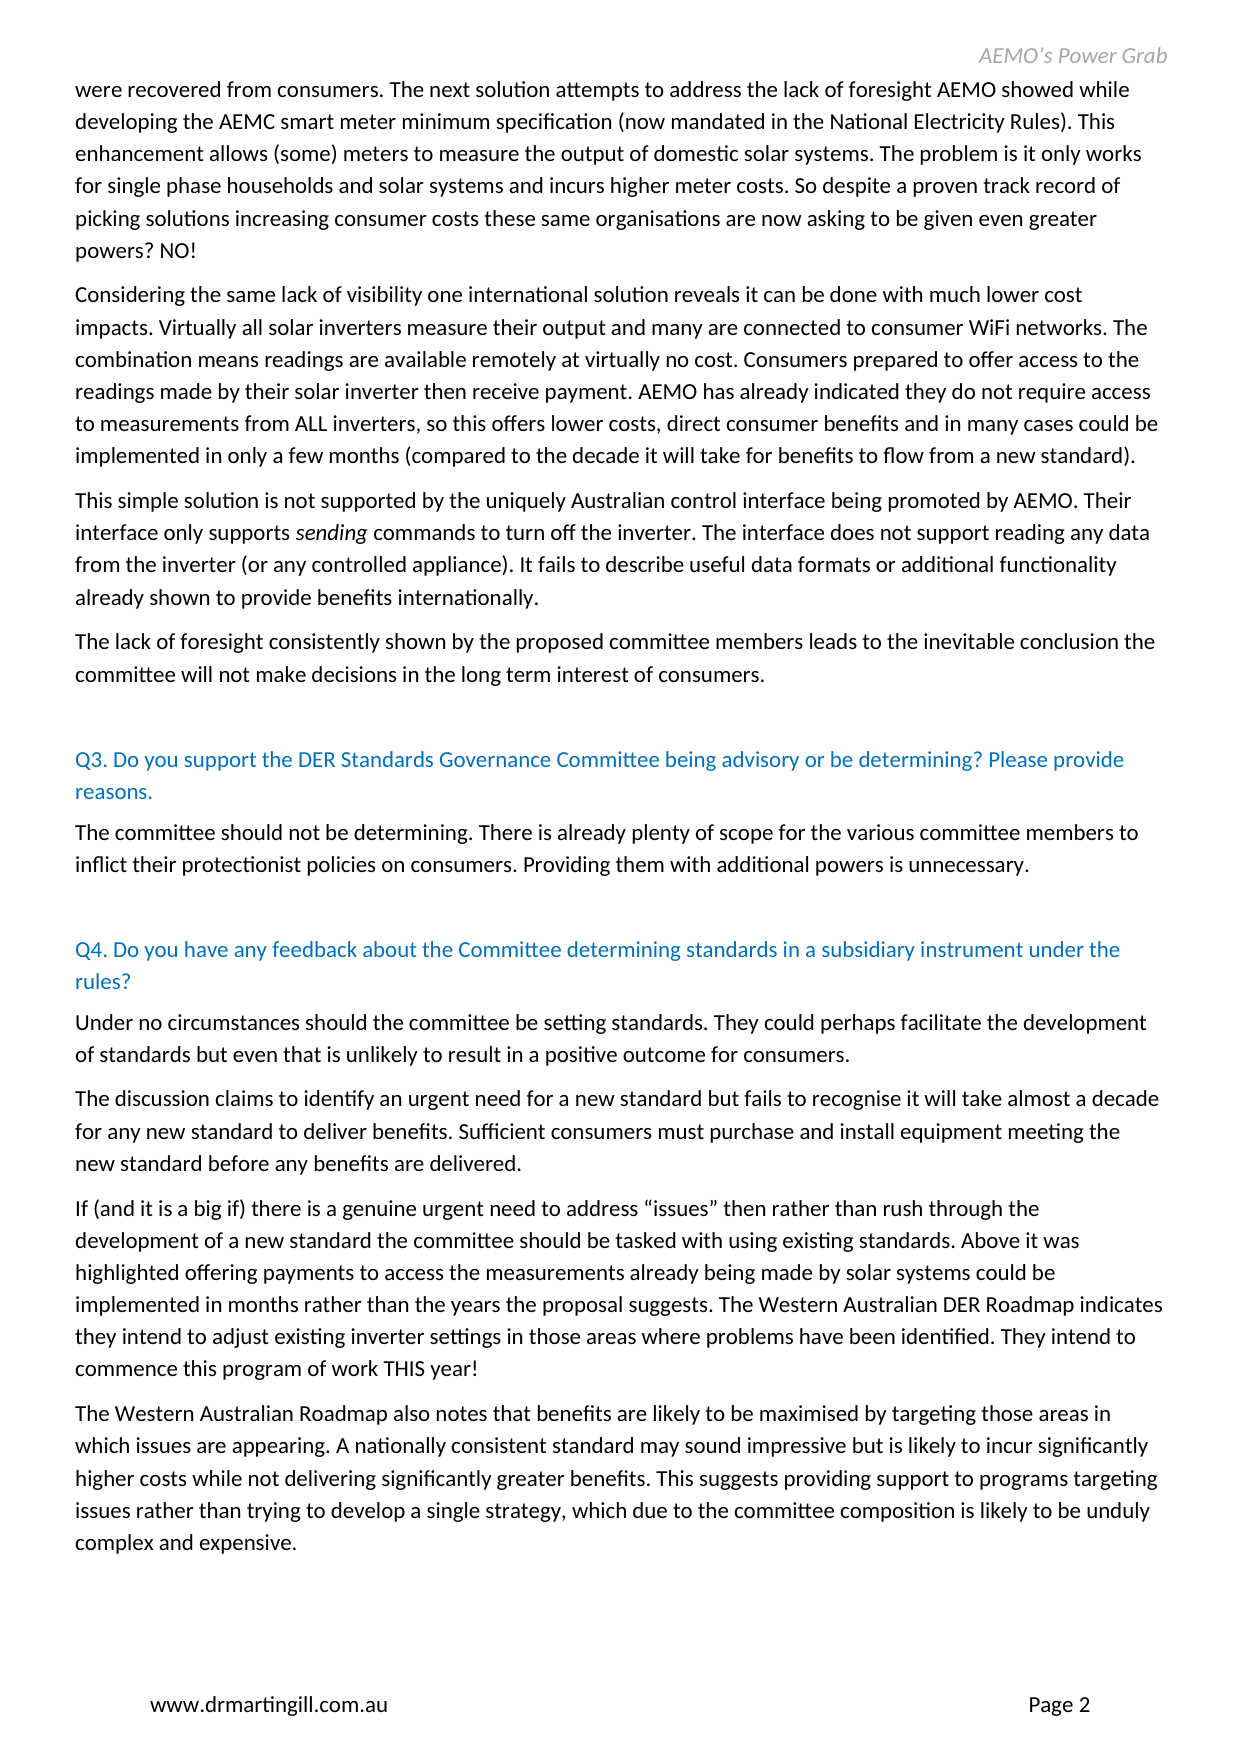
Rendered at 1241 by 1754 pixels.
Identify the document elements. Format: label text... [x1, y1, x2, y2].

text The committee should not be determining. There is already plenty of scope for the various committee members to inflict their protectionist policies on consumers. Providing them with additional powers is unnecessary. [75, 818, 1165, 878]
text Considering the same lack of visibility one international solution reveals it can be done with much lower cost impacts. Virtually all solar inverters measure their output and many are connected to consumer WiFi networks. The combination means readings are available remotely at virtually no cost. Consumers prepared to offer access to the readings made by their solar inverter then receive payment. AEMO has already indicated they do not require access to measurements from ALL inverters, so this offers lower costs, direct consumer benefits and in many cases could be implemented in only a few months (compared to the decade it will take for benefits to flow from a new standard). [75, 281, 1165, 469]
text The lack of foresight consistently shown by the proposed committee members leads to the inevitable conclusion the committee will not make decisions in the long term interest of consumers. [75, 627, 1165, 688]
text Under no circumstances should the committee be setting standards. They could perhaps facilitate the development of standards but even that is unlikely to result in a positive outcome for consumers. [75, 1008, 1165, 1068]
text The discussion claims to identify an urgent need for a new standard but fails to recognise it will take almost a decade for any new standard to deliver benefits. Sufficient consumers must purchase and install equipment meeting the new standard before any benefits are delivered. [75, 1084, 1165, 1177]
text If (and it is a big if) there is a genuine urgent need to address “issues” then rather than rush through the development of a new standard the committee should be tasked with using existing standards. Above it was highlighted offering payments to access the measurements already being made by solar systems could be implemented in months rather than the years the proposal suggests. The Western Australian DER Roadmap indicates they intend to adjust existing inverter settings in those areas where problems have been identified. They intend to commence this program of work THIS year! [75, 1194, 1165, 1383]
text The Western Australian Roadmap also notes that benefits are likely to be maximised by targeting those areas in which issues are appearing. A nationally consistent standard may sound impressive but is likely to incur significantly higher costs while not delivering significantly greater benefits. This suggests providing support to programs targeting issues rather than trying to develop a single strategy, which due to the committee composition is likely to be unduly complex and expensive. [75, 1399, 1165, 1556]
text Q3. Do you support the DER Standards Governance Committee being advisory or be determining? Please provide reasons. [75, 745, 1165, 805]
text Q4. Do you have any feedback about the Committee determining standards in a subsidiary instrument under the rules? [75, 935, 1165, 995]
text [75, 75, 1165, 264]
text This simple solution is not supported by the uniquely Australian control interface being promoted by AEMO. Their interface only supports sending commands to turn off the inverter. The interface does not support reading any data from the inverter (or any controlled appliance). It fails to describe useful data formats or additional functionality already shown to provide benefits internationally. [75, 486, 1165, 611]
